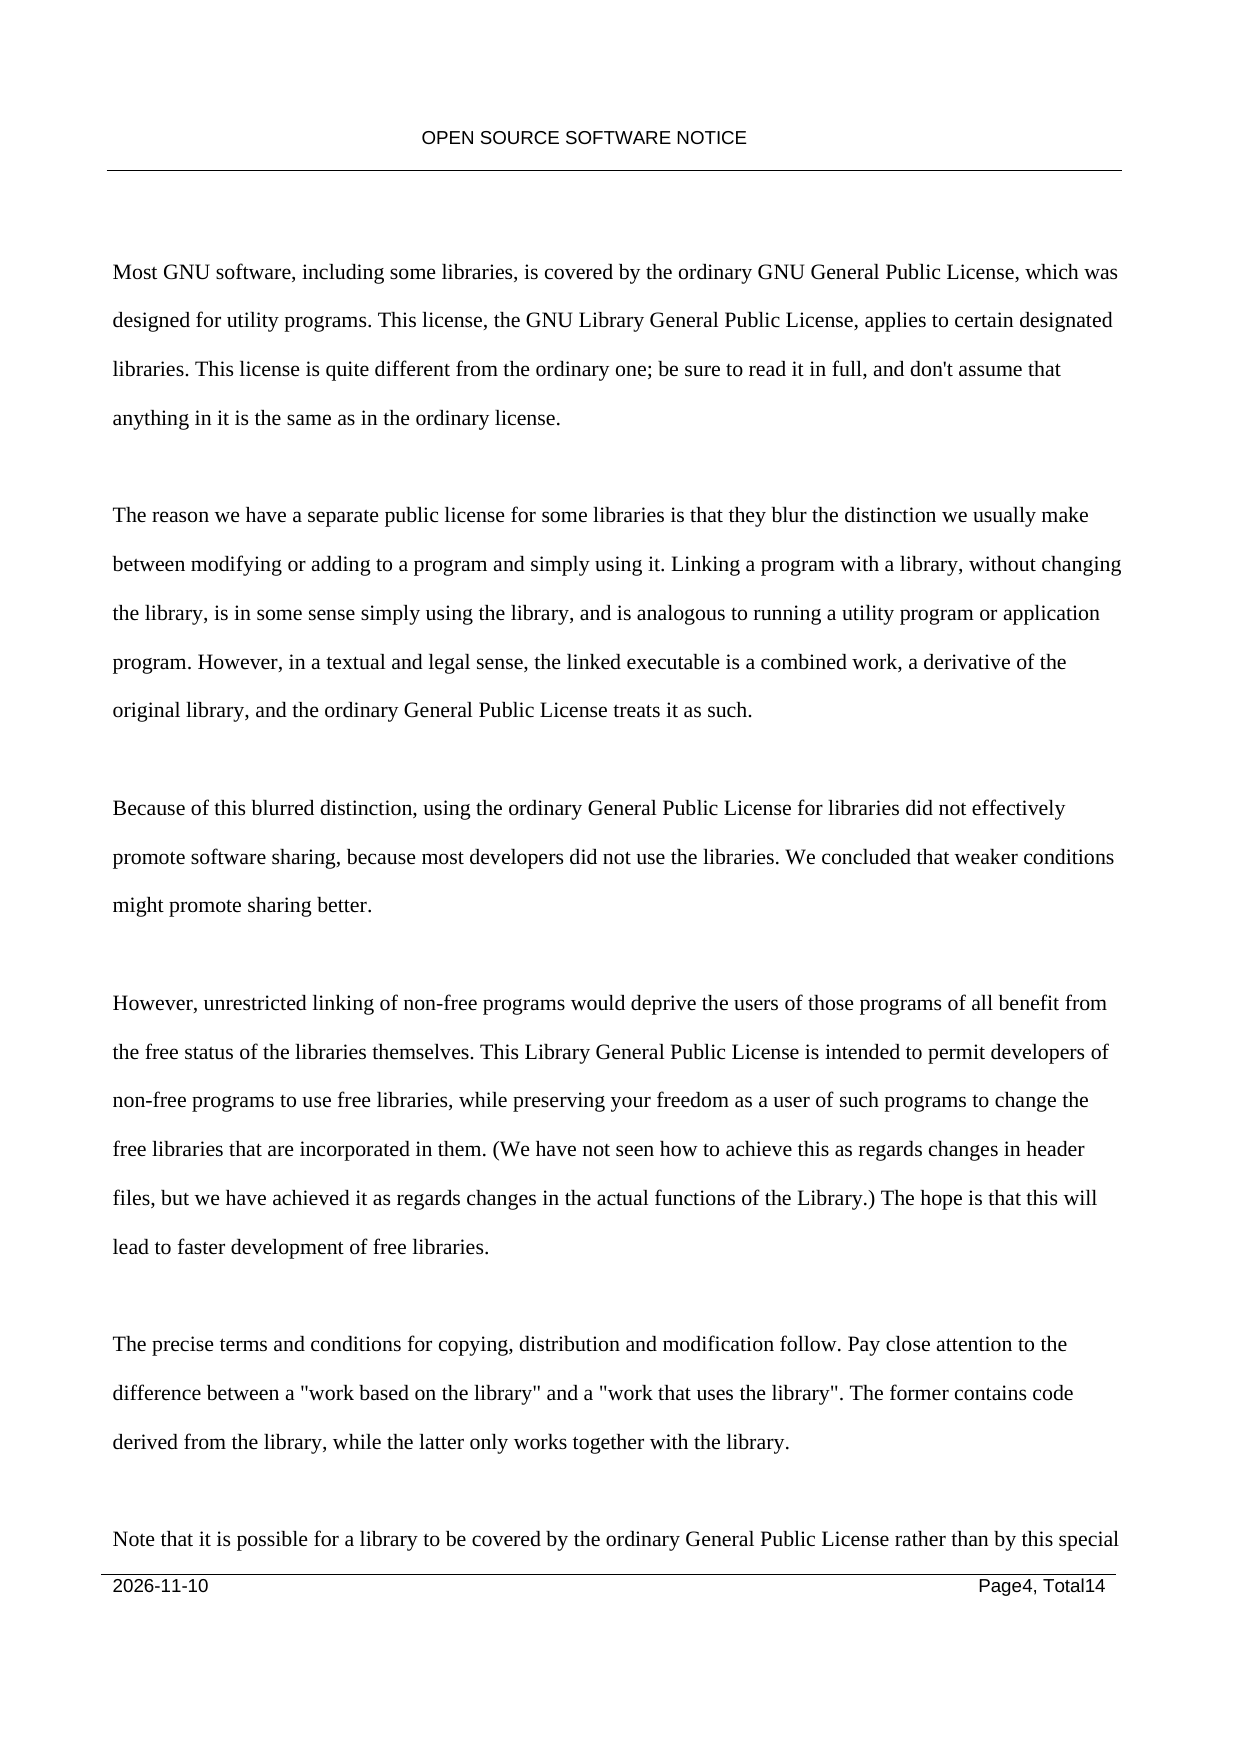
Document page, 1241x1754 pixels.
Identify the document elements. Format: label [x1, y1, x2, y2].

text [112, 206, 1128, 1555]
